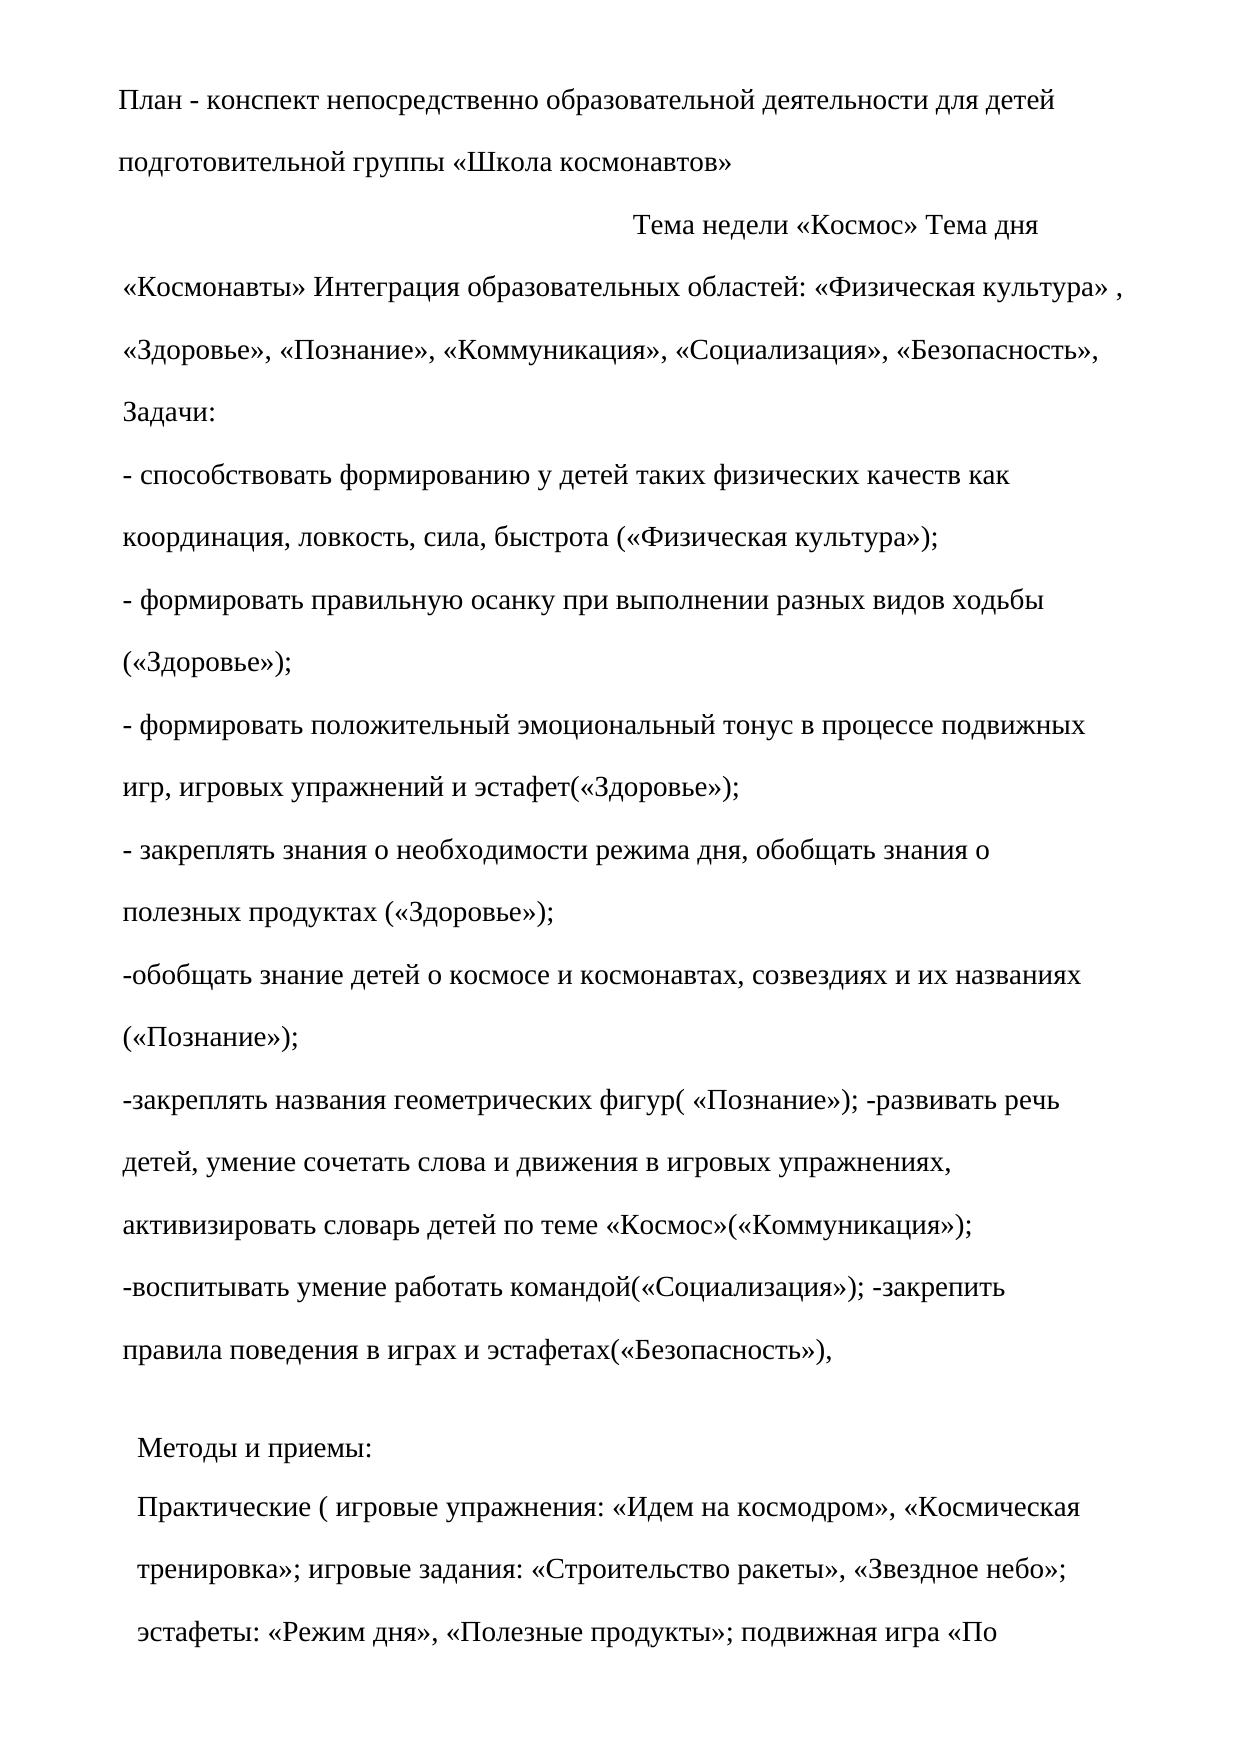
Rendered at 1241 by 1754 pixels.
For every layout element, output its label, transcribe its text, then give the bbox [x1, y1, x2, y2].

list формировать положительный эмоциональный тонус в процессе подвижных игр, игровых упражнений и эстафет(«Здоровье»); [122, 684, 1132, 809]
list формировать правильную осанку при выполнении разных видов ходьбы («Здоровье»); [122, 559, 1095, 684]
text Методы и приемы: [137, 1434, 1122, 1463]
text -воспитывать умение работать командой(«Социализация»); -закрепить правила поведения в играх и эстафетах(«Безопасность»), [122, 1247, 1007, 1372]
list закреплять знания о необходимости режима дня, обобщать знания о полезных продуктах («Здоровье»); [122, 809, 1039, 934]
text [137, 1466, 1126, 1653]
text -обобщать знание детей о космосе и космонавтах, созвездиях и их названиях («Познание»); [122, 934, 1132, 1059]
text Тема недели «Космос» Тема дня «Космонавты» Интеграция образовательных областей: «Физическая культура» , «Здоровье», «Познание», «Коммуникация», «Социализация», «Безопасность», Задачи: [122, 184, 1132, 434]
list способствовать формированию у детей таких физических качеств как координация, ловкость, сила, быстрота («Физическая культура»); [122, 434, 1039, 559]
text План - конспект непосредственно образовательной деятельности для детей подготовительной группы «Школа космонавтов» [118, 59, 1132, 184]
text -закреплять названия геометрических фигур( «Познание»); -развивать речь детей, умение сочетать слова и движения в игровых упражнениях, активизировать словарь детей по теме «Космос»(«Коммуникация»); [122, 1059, 1132, 1247]
